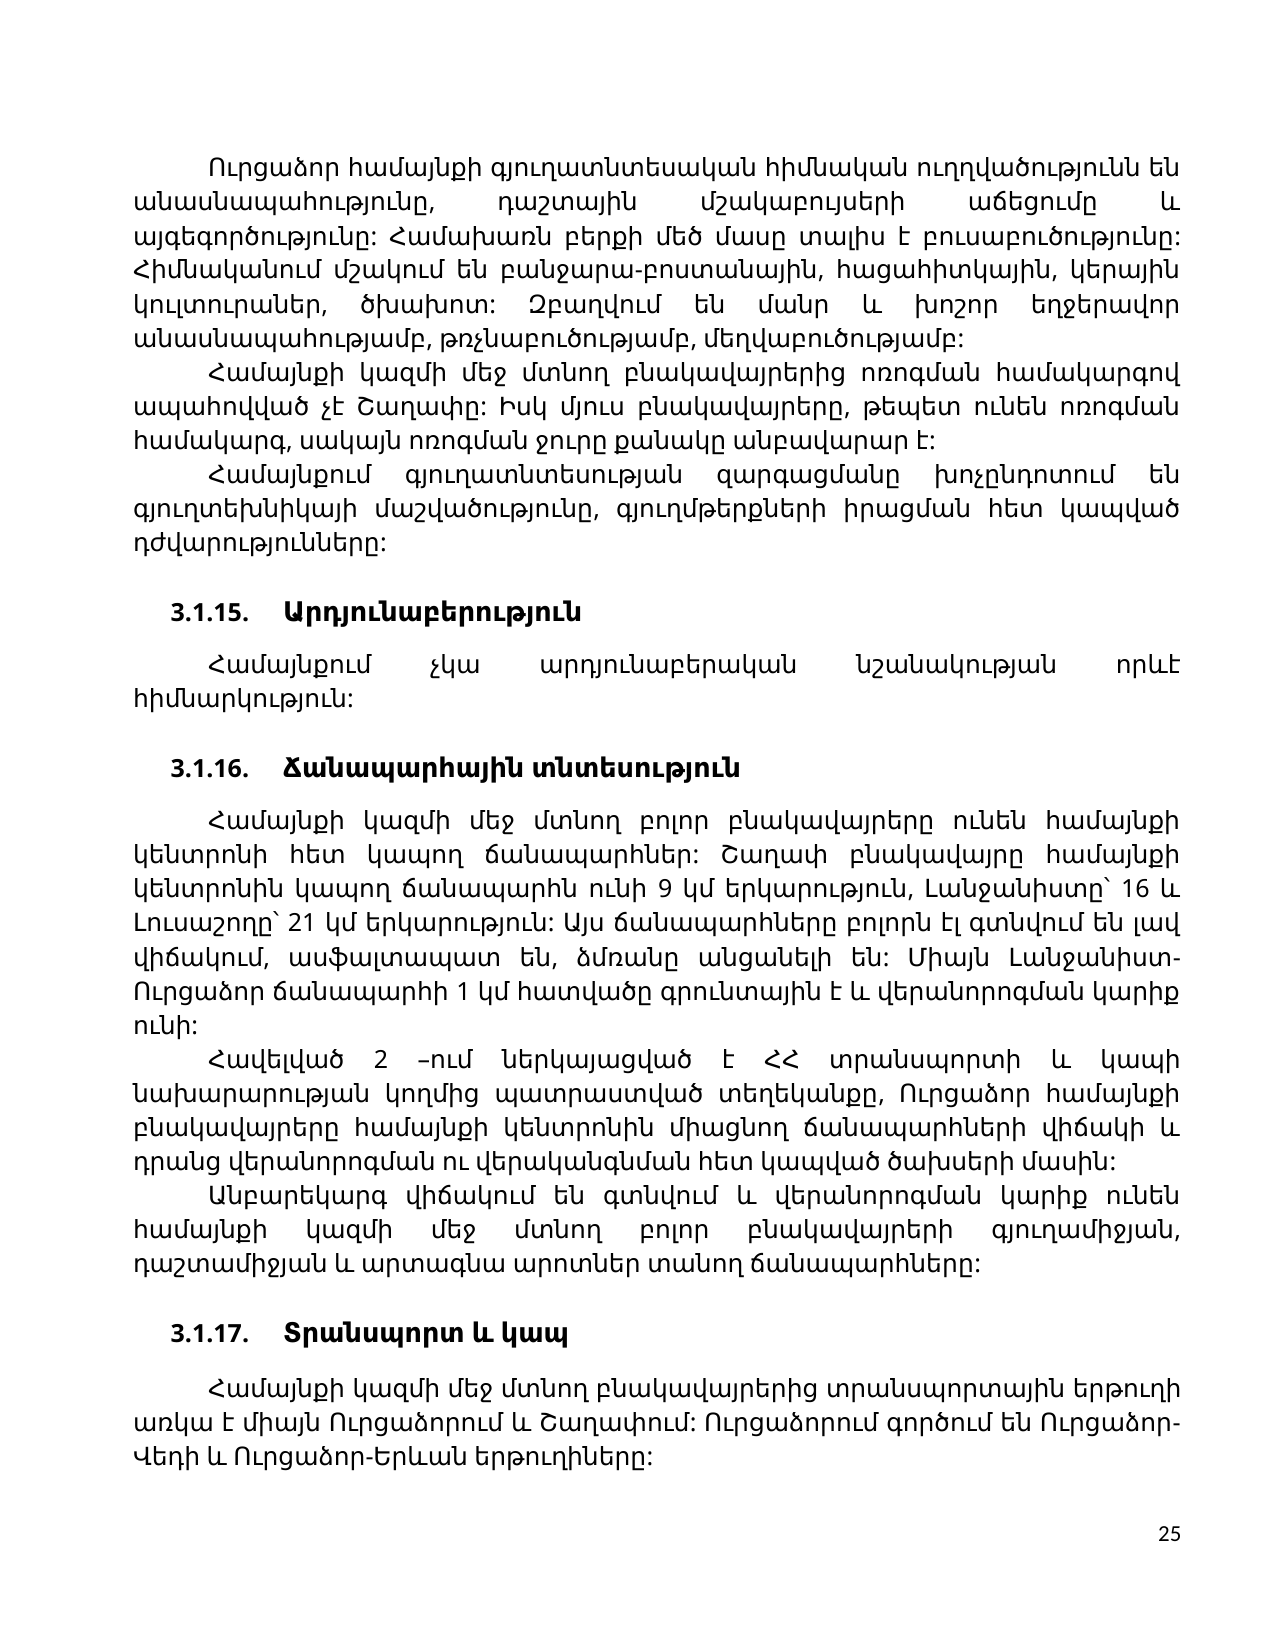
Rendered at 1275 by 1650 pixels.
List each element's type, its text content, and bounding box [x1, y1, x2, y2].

text Անբարեկարգ վիճակում են գտնվում և վերանորոգման կարիք ունեն համայնքի կազմի մեջ մտնող բոլոր բնակավայրերի գյուղամիջյան, դաշտամիջյան և արտագնա արոտներ տանող ճանապարհները: [133, 1178, 1181, 1280]
list Տրանսպորտ և կապ [170, 1314, 1181, 1351]
text Համայնքի կազմի մեջ մտնող բնակավայրերից ոռոգման համակարգով ապահովված չէ Շաղափը: Իսկ մյուս բնակավայրերը, թեպետ ունեն ոռոգման համակարգ, սակայն ոռոգման ջուրը քանակը անբավարար է: [133, 354, 1181, 457]
text Համայնքի կազմի մեջ մտնող բոլոր բնակավայրերը ունեն համայնքի կենտրոնի հետ կապող ճանապարհներ: Շաղափ բնակավայրը համայնքի կենտրոնին կապող ճանապարհն ունի 9 կմ երկարություն, Լանջանիստը՝ 16 և Լուսաշողը՝ 21 կմ երկարություն: Այս ճանապարհները բոլորն էլ գտնվում են լավ վիճակում, ասֆալտապատ են, ձմռանը անցանելի են: Միայն Լանջանիստ-Ուրցաձոր ճանապարհի 1 կմ հատվածը գրունտային է և վերանորոգման կարիք ունի: [133, 803, 1181, 1041]
text Համայնքի կազմի մեջ մտնող բնակավայրերից տրանսպորտային երթուղի առկա է միայն Ուրցաձորում և Շաղափում: Ուրցաձորում գործում են Ուրցաձոր-Վեդի և Ուրցաձոր-Երևան երթուղիները: [133, 1371, 1181, 1473]
text Ուրցաձոր համայնքի գյուղատնտեսական հիմնական ուղղվածությունն են անասնապահությունը, դաշտային մշակաբույսերի աճեցումը և այգեգործությունը: Համախառն բերքի մեծ մասը տալիս է բուսաբուծությունը: Հիմնականում մշակում են բանջարա-բոստանային, հացահիտկային, կերային կուլտուրաներ, ծխախոտ: Զբաղվում են մանր և խոշոր եղջերավոր անասնապահությամբ, թռչնաբուծությամբ, մեղվաբուծությամբ: [133, 150, 1181, 354]
list Ճանապարհային տնտեսություն [170, 749, 1181, 786]
text Համայնքում չկա արդյունաբերական նշանակության որևէ հիմնարկություն: [133, 647, 1181, 715]
list Արդյունաբերություն [170, 593, 1181, 630]
text Հավելված 2 –ում ներկայացված է ՀՀ տրանսպորտի և կապի նախարարության կողմից պատրաստված տեղեկանքը, Ուրցաձոր համայնքի բնակավայրերը համայնքի կենտրոնին միացնող ճանապարհների վիճակի և դրանց վերանորոգման ու վերականգնման հետ կապված ծախսերի մասին: [133, 1041, 1181, 1178]
text Համայնքում գյուղատնտեսության զարգացմանը խոչընդոտում են գյուղտեխնիկայի մաշվածությունը, գյուղմթերքների իրացման հետ կապված դժվարությունները: [133, 457, 1181, 559]
